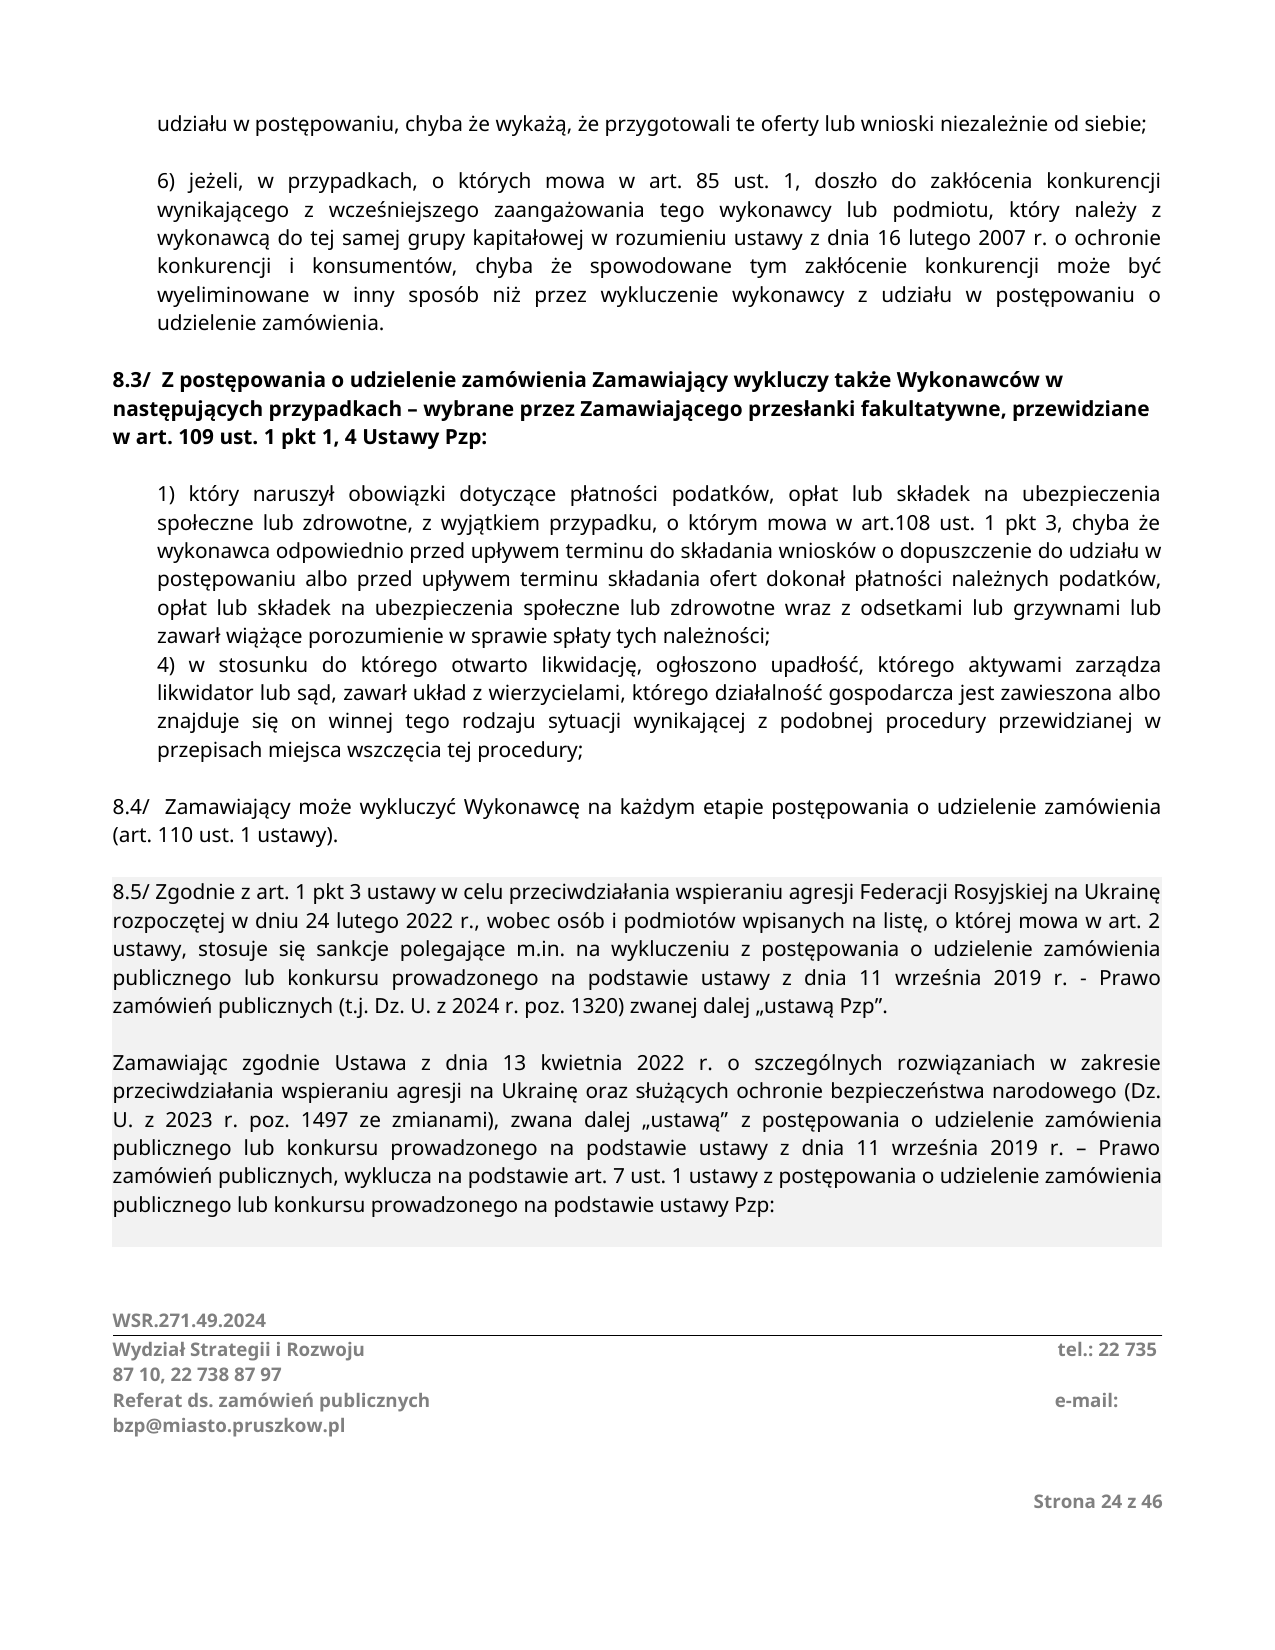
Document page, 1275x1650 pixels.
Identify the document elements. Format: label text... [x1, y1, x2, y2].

text 8.5/ Zgodnie z art. 1 pkt 3 ustawy w celu przeciwdziałania wspieraniu agresji Federacji Rosyjskiej na Ukrainę rozpoczętej w dniu 24 lutego 2022 r., wobec osób i podmiotów wpisanych na listę, o której mowa w art. 2 ustawy, stosuje się sankcje polegające m.in. na wykluczeniu z postępowania o udzielenie zamówienia publicznego lub konkursu prowadzonego na podstawie ustawy z dnia 11 września 2019 r. - Prawo zamówień publicznych (t.j. Dz. U. z 2024 r. poz. 1320) zwanej dalej „ustawą Pzp”. [112, 877, 1162, 1019]
text 8.3/ Z postępowania o udzielenie zamówienia Zamawiający wykluczy także Wykonawców w następujących przypadkach – wybrane przez Zamawiającego przesłanki fakultatywne, przewidziane w art. 109 ust. 1 pkt 1, 4 Ustawy Pzp: [112, 365, 1162, 451]
text 4) w stosunku do którego otwarto likwidację, ogłoszono upadłość, którego aktywami zarządza likwidator lub sąd, zawarł układ z wierzycielami, którego działalność gospodarcza jest zawieszona albo znajduje się on winnej tego rodzaju sytuacji wynikającej z podobnej procedury przewidzianej w przepisach miejsca wszczęcia tej procedury; [157, 650, 1162, 763]
text 6) jeżeli, w przypadkach, o których mowa w art. 85 ust. 1, doszło do zakłócenia konkurencji wynikającego z wcześniejszego zaangażowania tego wykonawcy lub podmiotu, który należy z wykonawcą do tej samej grupy kapitałowej w rozumieniu ustawy z dnia 16 lutego 2007 r. o ochronie konkurencji i konsumentów, chyba że spowodowane tym zakłócenie konkurencji może być wyeliminowane w inny sposób niż przez wykluczenie wykonawcy z udziału w postępowaniu o udzielenie zamówienia. [157, 166, 1162, 337]
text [157, 109, 1162, 138]
text 8.4/ Zamawiający może wykluczyć Wykonawcę na każdym etapie postępowania o udzielenie zamówienia (art. 110 ust. 1 ustawy). [112, 792, 1162, 849]
text Zamawiając zgodnie Ustawa z dnia 13 kwietnia 2022 r. o szczególnych rozwiązaniach w zakresie przeciwdziałania wspieraniu agresji na Ukrainę oraz służących ochronie bezpieczeństwa narodowego (Dz. U. z 2023 r. poz. 1497 ze zmianami), zwana dalej „ustawą” z postępowania o udzielenie zamówienia publicznego lub konkursu prowadzonego na podstawie ustawy z dnia 11 września 2019 r. – Prawo zamówień publicznych, wyklucza na podstawie art. 7 ust. 1 ustawy z postępowania o udzielenie zamówienia publicznego lub konkursu prowadzonego na podstawie ustawy Pzp: [112, 1048, 1162, 1218]
text 1) który naruszył obowiązki dotyczące płatności podatków, opłat lub składek na ubezpieczenia społeczne lub zdrowotne, z wyjątkiem przypadku, o którym mowa w art.108 ust. 1 pkt 3, chyba że wykonawca odpowiednio przed upływem terminu do składania wniosków o dopuszczenie do udziału w postępowaniu albo przed upływem terminu składania ofert dokonał płatności należnych podatków, opłat lub składek na ubezpieczenia społeczne lub zdrowotne wraz z odsetkami lub grzywnami lub zawarł wiążące porozumienie w sprawie spłaty tych należności; [157, 479, 1162, 650]
